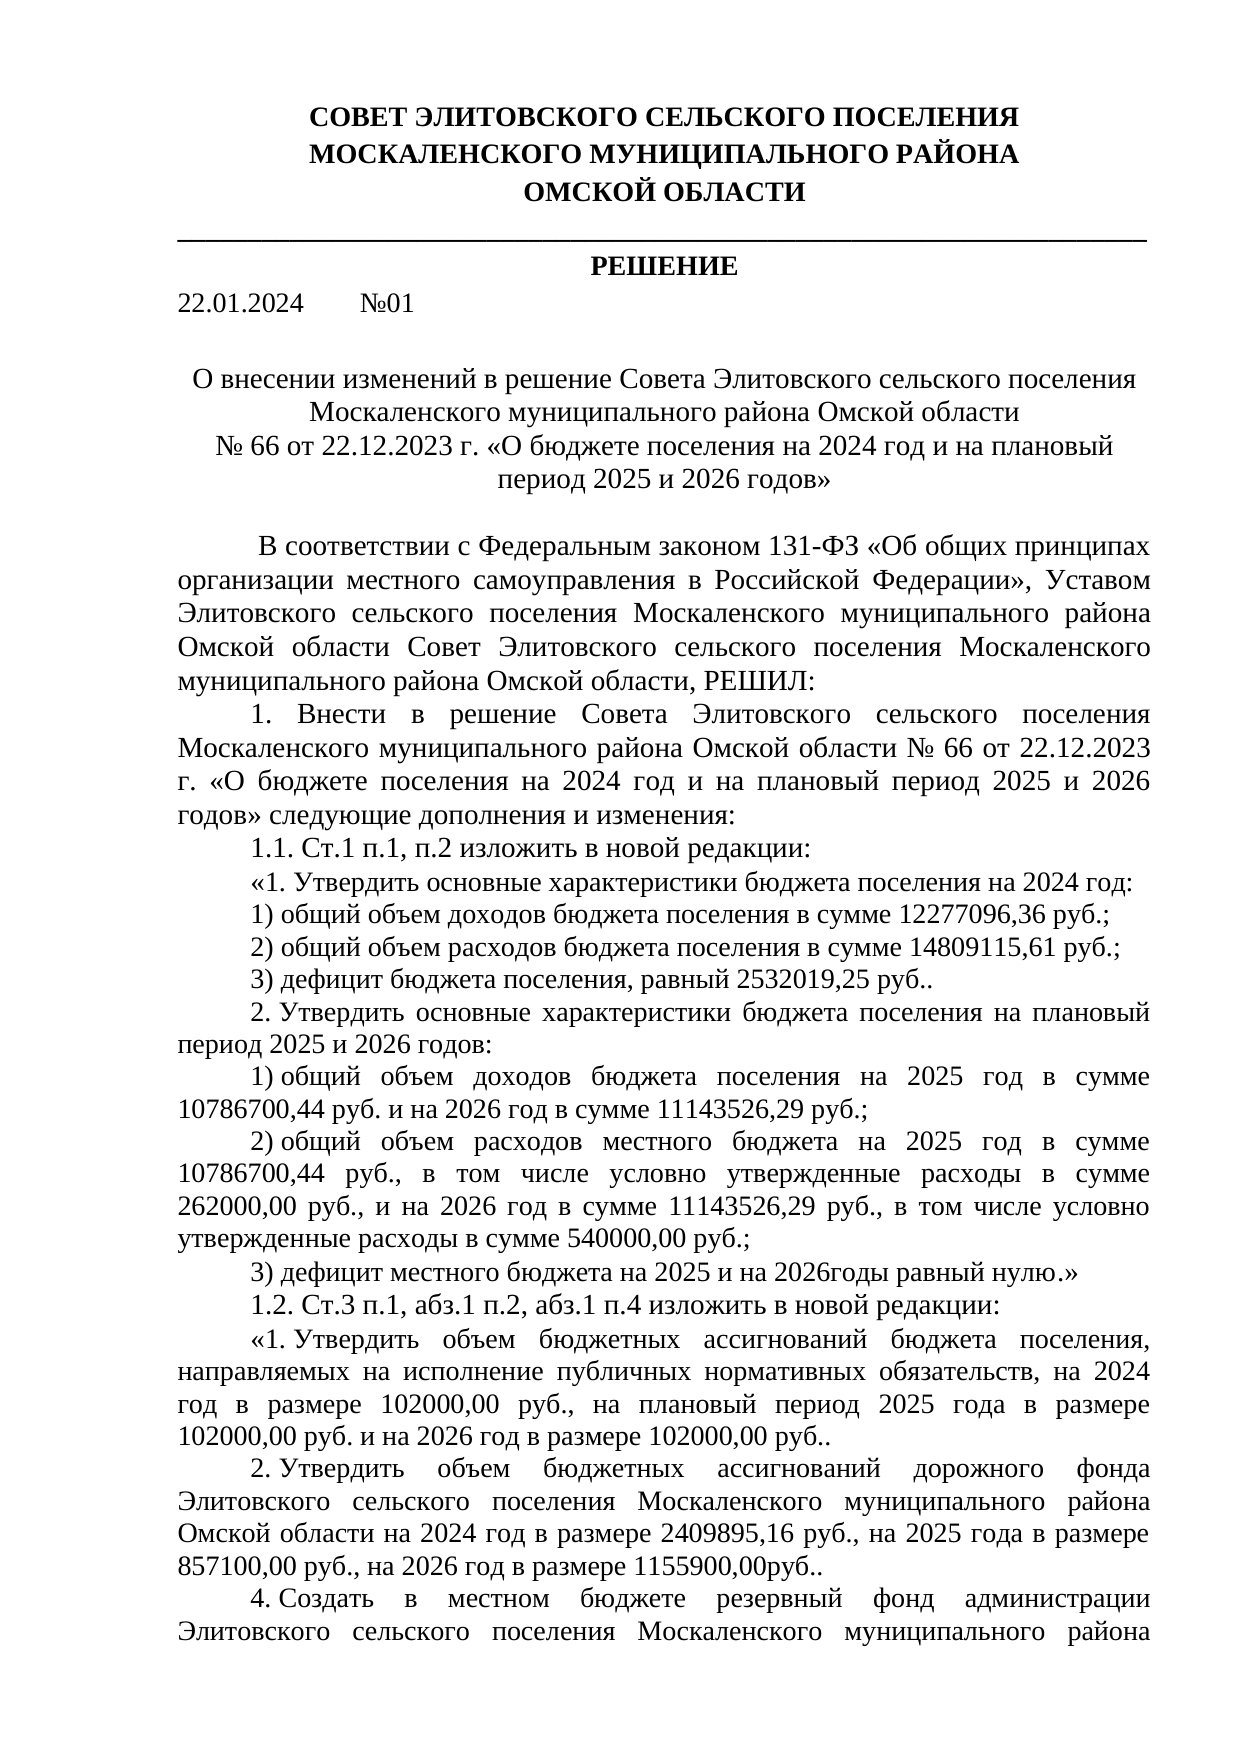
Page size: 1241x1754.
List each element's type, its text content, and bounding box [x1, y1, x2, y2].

text 2) общий объем расходов местного бюджета на 2025 год в сумме 10786700,44 руб., в том числе условно утвержденные расходы в сумме 262000,00 руб., и на 2026 год в сумме 11143526,29 руб., в том числе условно утвержденные расходы в сумме 540000,00 руб.; [177, 1124, 1152, 1254]
text 3) дефицит местного бюджета на 2025 и на 2026годы равный нулю.» [177, 1254, 1152, 1287]
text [177, 1581, 1152, 1646]
text СОВЕТ ЭЛИТОВСКОГО СЕЛЬСКОГО ПОСЕЛЕНИЯ [177, 100, 1152, 133]
text О внесении изменений в решение Совета Элитовского сельского поселения Москаленского муниципального района Омской области [177, 361, 1152, 428]
text 1. Внести в решение Совета Элитовского сельского поселения Москаленского муниципального района Омской области № 66 от 22.12.2023 г. «О бюджете поселения на 2024 год и на плановый период 2025 и 2026 годов» следующие дополнения и изменения: [177, 696, 1152, 830]
text 2. Утвердить объем бюджетных ассигнований дорожного фонда Элитовского сельского поселения Москаленского муниципального района Омской области на 2024 год в размере 2409895,16 руб., на 2025 года в размере 857100,00 руб., на 2026 год в размере 1155900,00руб.. [177, 1452, 1152, 1581]
text МОСКАЛЕНСКОГО МУНИЦИПАЛЬНОГО РАЙОНА [177, 138, 1152, 170]
text В соответствии с Федеральным законом 131-ФЗ «Об общих принципах организации местного самоуправления в Российской Федерации», Уставом Элитовского сельского поселения Москаленского муниципального района Омской области Совет Элитовского сельского поселения Москаленского муниципального района Омской области, РЕШИЛ: [177, 528, 1152, 696]
text «1. Утвердить основные характеристики бюджета поселения на 2024 год: [177, 864, 1152, 897]
text 3) дефицит бюджета поселения, равный 2532019,25 руб.. [177, 962, 1152, 994]
list 1.1. Ст.1 п.1, п.2 изложить в новой редакции: [250, 830, 1152, 864]
text 2) общий объем расходов бюджета поселения в сумме 14809115,61 руб.; [177, 930, 1152, 962]
text № 66 от 22.12.2023 г. «О бюджете поселения на 2024 год и на плановый период 2025 и 2026 годов» [177, 428, 1152, 495]
text 1) общий объем доходов бюджета поселения на 2025 год в сумме 10786700,44 руб. и на 2026 год в сумме 11143526,29 руб.; [177, 1059, 1152, 1124]
text 22.01.2024 №01 [177, 286, 1152, 319]
text 2. Утвердить основные характеристики бюджета поселения на плановый период 2025 и 2026 годов: [177, 994, 1152, 1059]
text _____________________________________________________________________ [177, 212, 1152, 244]
list 1.2. Ст.3 п.1, абз.1 п.2, абз.1 п.4 изложить в новой редакции: [250, 1287, 1152, 1321]
text ОМСКОЙ ОБЛАСТИ [177, 175, 1152, 207]
text «1. Утвердить объем бюджетных ассигнований бюджета поселения, направляемых на исполнение публичных нормативных обязательств, на 2024 год в размере 102000,00 руб., на плановый период 2025 года в размере 102000,00 руб. и на 2026 год в размере 102000,00 руб.. [177, 1321, 1152, 1452]
text РЕШЕНИЕ [177, 249, 1152, 282]
text 1) общий объем доходов бюджета поселения в сумме 12277096,36 руб.; [177, 897, 1152, 930]
